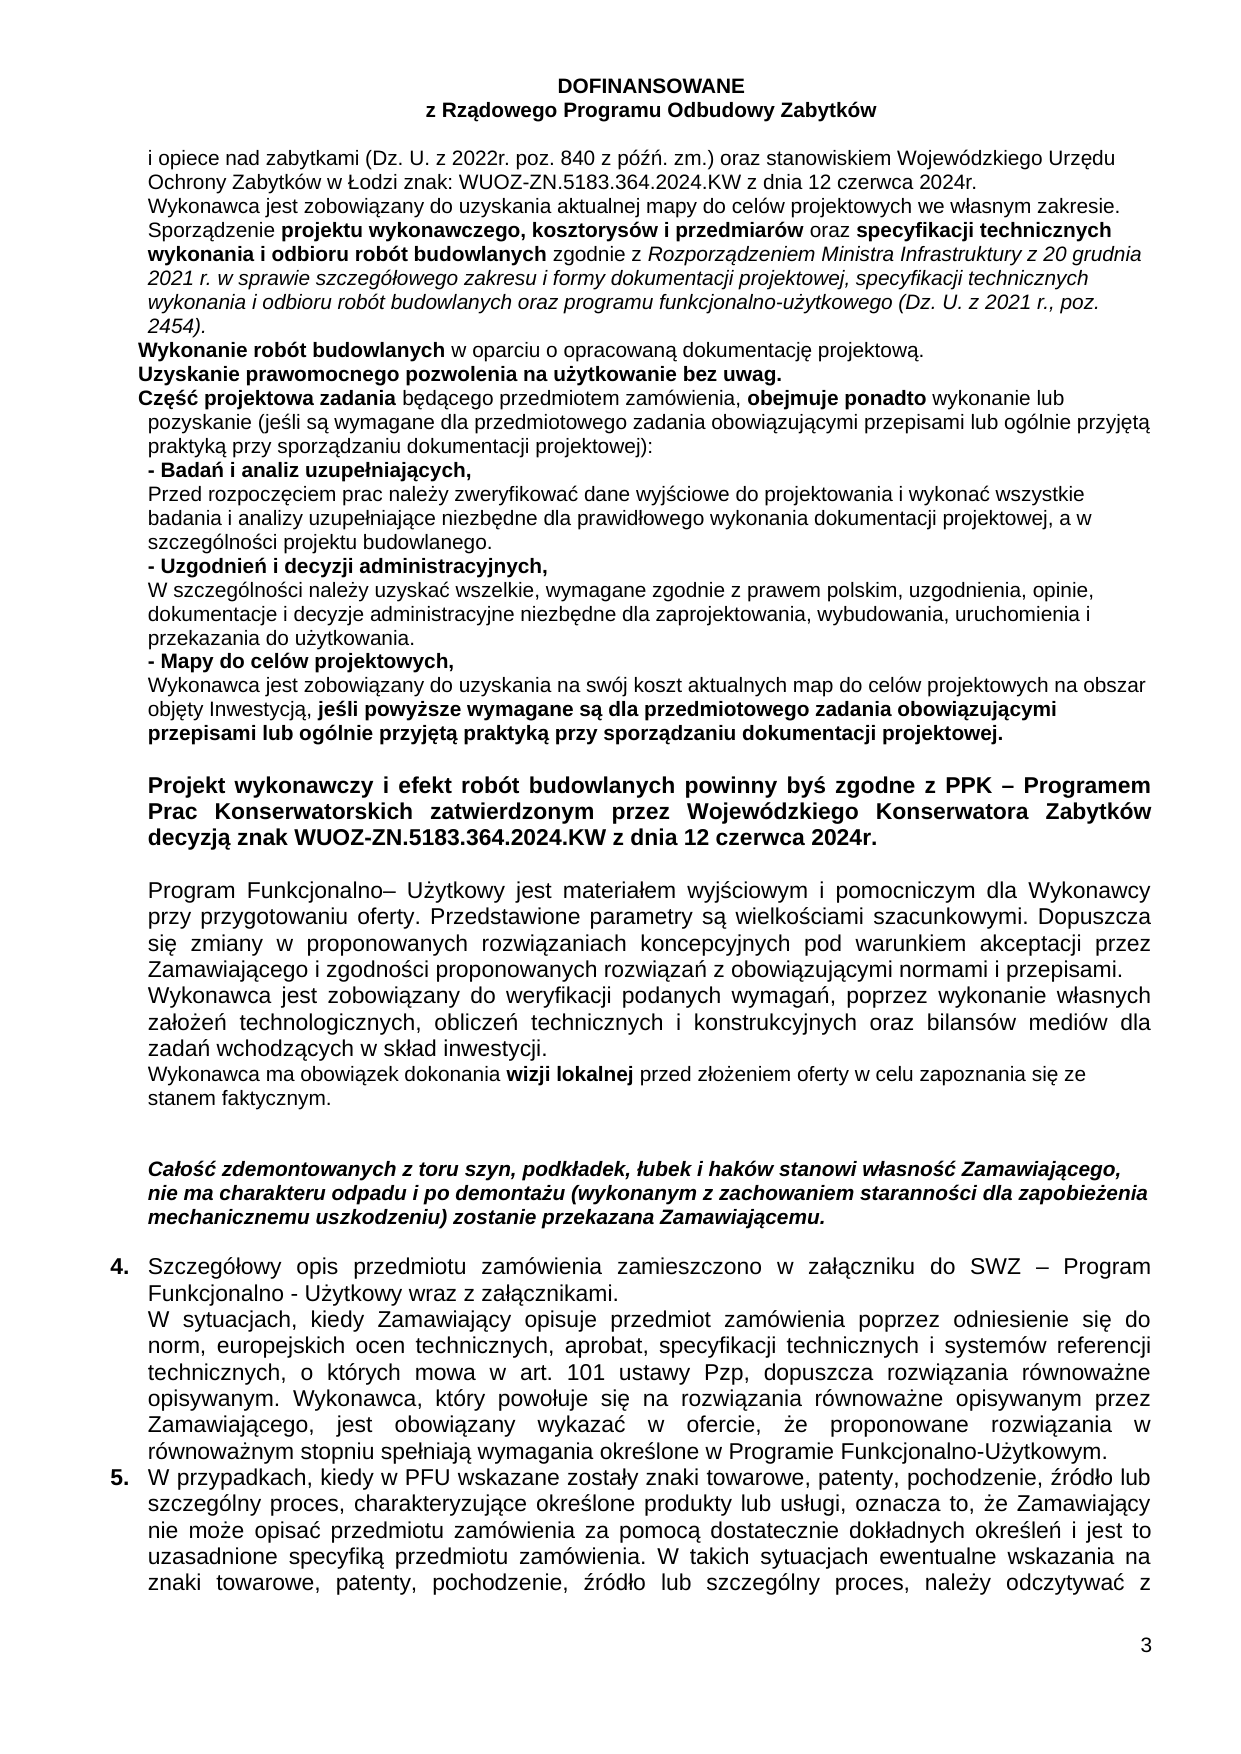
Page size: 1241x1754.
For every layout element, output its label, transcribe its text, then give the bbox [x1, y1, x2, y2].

list Wykonawca jest zobowiązany do uzyskania na swój koszt aktualnych map do celów projektowych na obszar objęty Inwestycją, jeśli powyższe wymagane są dla przedmiotowego zadania obowiązującymi przepisami lub ogólnie przyjętą praktyką przy sporządzaniu dokumentacji projektowej. [148, 673, 1152, 745]
text Program Funkcjonalno– Użytkowy jest materiałem wyjściowym i pomocniczym dla Wykonawcy przy przygotowaniu oferty. Przedstawione parametry są wielkościami szacunkowymi. Dopuszcza się zmiany w proponowanych rozwiązaniach koncepcyjnych pod warunkiem akceptacji przez Zamawiającego i zgodności proponowanych rozwiązań z obowiązującymi normami i przepisami. [148, 877, 1152, 982]
list Przed rozpoczęciem prac należy zweryfikować dane wyjściowe do projektowania i wykonać wszystkie badania i analizy uzupełniające niezbędne dla prawidłowego wykonania dokumentacji projektowej, a w szczególności projektu budowlanego. [148, 482, 1152, 553]
list - Badań i analiz uzupełniających, [148, 458, 1152, 482]
text Projekt wykonawczy i efekt robót budowlanych powinny byś zgodne z PPK – Programem Prac Konserwatorskich zatwierdzonym przez Wojewódzkiego Konserwatora Zabytków decyzją znak WUOZ-ZN.5183.364.2024.KW z dnia 12 czerwca 2024r. [148, 772, 1152, 851]
text W sytuacjach, kiedy Zamawiający opisuje przedmiot zamówienia poprzez odniesienie się do norm, europejskich ocen technicznych, aprobat, specyfikacji technicznych i systemów referencji technicznych, o których mowa w art. 101 ustawy Pzp, dopuszcza rozwiązania równoważne opisywanym. Wykonawca, który powołuje się na rozwiązania równoważne opisywanym przez Zamawiającego, jest obowiązany wykazać w ofercie, że proponowane rozwiązania w równoważnym stopniu spełniają wymagania określone w Programie Funkcjonalno-Użytkowym. [103, 1306, 1152, 1464]
list W szczególności należy uzyskać wszelkie, wymagane zgodnie z prawem polskim, uzgodnienia, opinie, dokumentacje i decyzje administracyjne niezbędne dla zaprojektowania, wybudowania, uruchomienia i przekazania do użytkowania. [148, 577, 1152, 649]
list Wykonanie robót budowlanych w oparciu o opracowaną dokumentację projektową. [103, 338, 1152, 362]
list Wykonawca jest zobowiązany do uzyskania aktualnej mapy do celów projektowych we własnym zakresie. [148, 194, 1152, 218]
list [148, 146, 1152, 194]
list Całość zdemontowanych z toru szyn, podkładek, łubek i haków stanowi własność Zamawiającego, nie ma charakteru odpadu i po demontażu (wykonanym z zachowaniem staranności dla zapobieżenia mechanicznemu uszkodzeniu) zostanie przekazana Zamawiającemu. [148, 1157, 1152, 1229]
list - Uzgodnień i decyzji administracyjnych, [148, 553, 1152, 577]
list Uzyskanie prawomocnego pozwolenia na użytkowanie bez uwag. [103, 362, 1152, 386]
list Sporządzenie projektu wykonawczego, kosztorysów i przedmiarów oraz specyfikacji technicznych wykonania i odbioru robót budowlanych zgodnie z Rozporządzeniem Ministra Infrastruktury z 20 grudnia 2021 r. w sprawie szczegółowego zakresu i formy dokumentacji projektowej, specyfikacji technicznych wykonania i odbioru robót budowlanych oraz programu funkcjonalno-użytkowego (Dz. U. z 2021 r., poz. 2454). [148, 218, 1152, 338]
list Wykonawca ma obowiązek dokonania wizji lokalnej przed złożeniem oferty w celu zapoznania się ze stanem faktycznym. [148, 1061, 1152, 1109]
list - Mapy do celów projektowych, [148, 649, 1152, 673]
text Wykonawca jest zobowiązany do weryfikacji podanych wymagań, poprzez wykonanie własnych założeń technologicznych, obliczeń technicznych i konstrukcyjnych oraz bilansów mediów dla zadań wchodzących w skład inwestycji. [148, 982, 1152, 1061]
list Część projektowa zadania będącego przedmiotem zamówienia, obejmuje ponadto wykonanie lub pozyskanie (jeśli są wymagane dla przedmiotowego zadania obowiązującymi przepisami lub ogólnie przyjętą praktyką przy sporządzaniu dokumentacji projektowej): [103, 386, 1152, 458]
list Szczegółowy opis przedmiotu zamówienia zamieszczono w załączniku do SWZ – Program Funkcjonalno - Użytkowy wraz z załącznikami. [110, 1253, 1152, 1306]
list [110, 1464, 1152, 1596]
